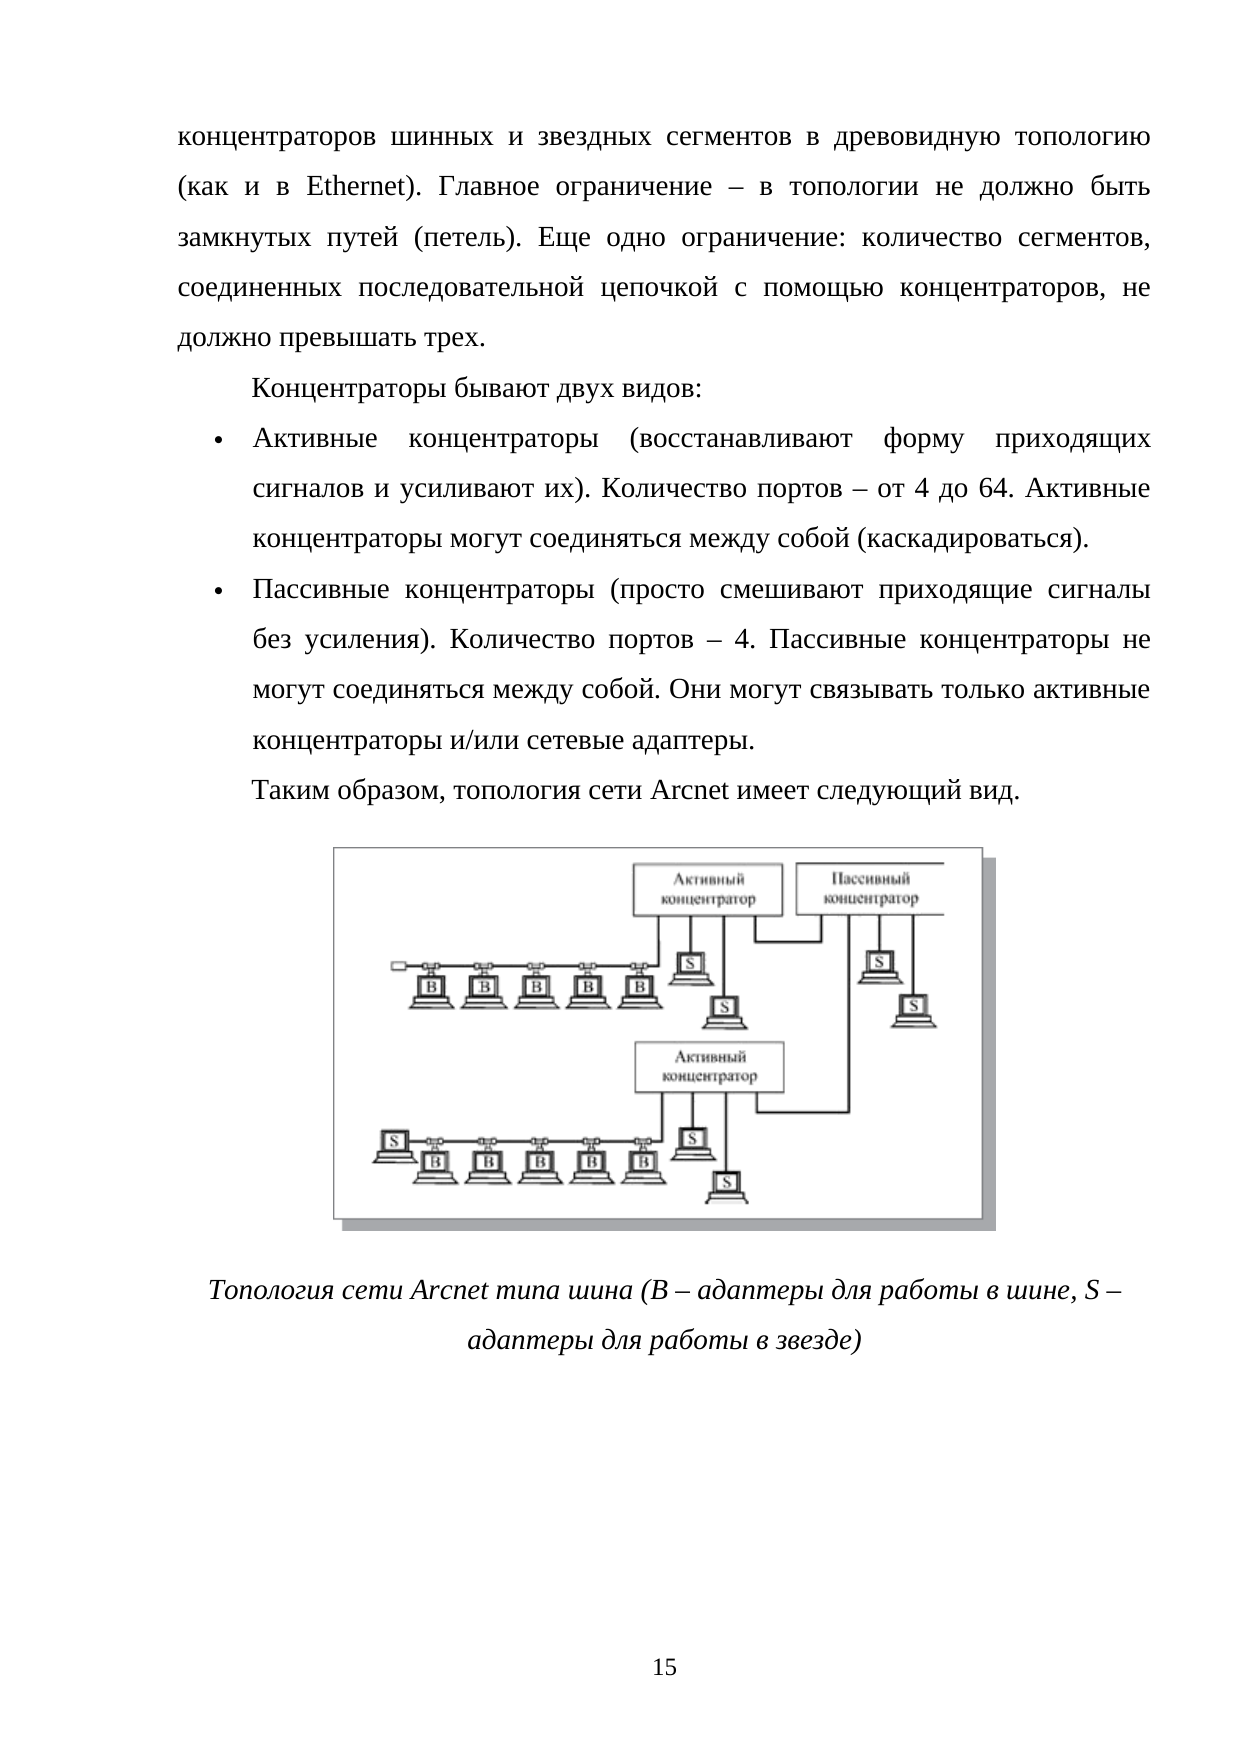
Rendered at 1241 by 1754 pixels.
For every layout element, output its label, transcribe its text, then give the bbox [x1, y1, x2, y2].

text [177, 118, 1152, 353]
list Активные концентраторы (восстанавливают форму приходящих сигналов и усиливают их). Количество портов – от 4 до 64. Активные концентраторы могут соединяться между собой (каскадироваться). [215, 420, 1152, 554]
text Концентраторы бывают двух видов: [177, 370, 1152, 403]
text Таким образом, топология сети Arcnet имеет следующий вид. [177, 772, 1152, 806]
picture [333, 847, 996, 1231]
list Пассивные концентраторы (просто смешивают приходящие сигналы без усиления). Количество портов – 4. Пассивные концентраторы не могут соединяться между собой. Они могут связывать только активные концентраторы и/или сетевые адаптеры. [215, 571, 1152, 755]
